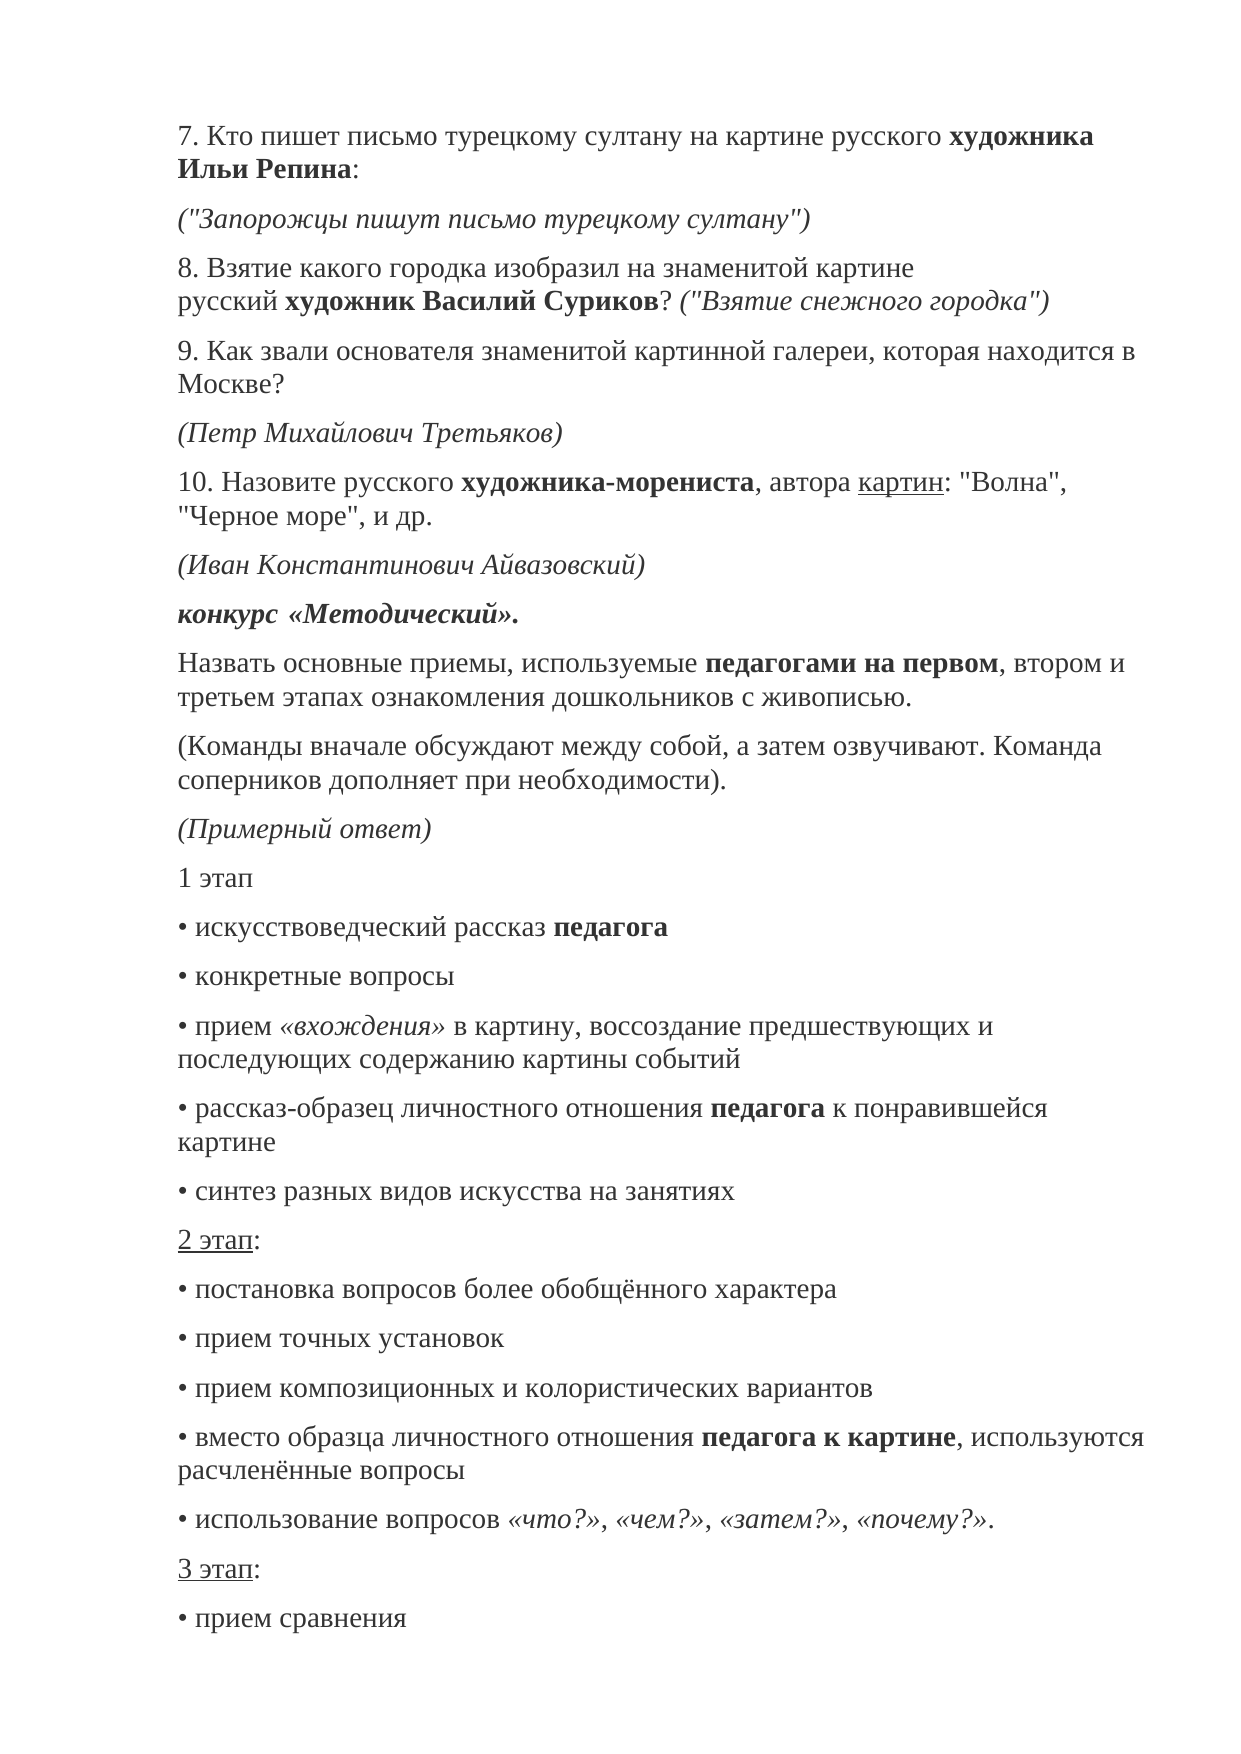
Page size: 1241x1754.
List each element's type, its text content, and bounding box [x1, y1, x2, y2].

text • прием композиционных и колористических вариантов [177, 1370, 1152, 1403]
text • прием «вхождения» в картину, воссоздание предшествующих и последующих содержанию картины событий [177, 1008, 1152, 1075]
text • вместо образца личностного отношения педагога к картине, используются расчленённые вопросы [177, 1419, 1152, 1486]
text 2 этап: [177, 1222, 1152, 1256]
text (Петр Михайлович Третьяков) [177, 415, 1152, 449]
text • прием точных установок [177, 1321, 1152, 1354]
text 10. Назовите русского художника-морениста, автора картин: "Волна", "Черное море", и др. [177, 464, 1152, 532]
text • синтез разных видов искусства на занятиях [177, 1173, 1152, 1207]
text • постановка вопросов более обобщённого характера [177, 1271, 1152, 1305]
text (Иван Константинович Айвазовский) [177, 547, 1152, 581]
text • искусствоведческий рассказ педагога [177, 909, 1152, 943]
text • использование вопросов «что?», «чем?», «затем?», «почему?». [177, 1502, 1152, 1535]
text 8. Взятие какого городка изобразил на знаменитой картине русский художник Василий Суриков? ("Взятие снежного городка") [177, 250, 1152, 317]
text 1 этап [177, 860, 1152, 894]
text 7. Кто пишет письмо турецкому султану на картине русского художника Ильи Репина: [177, 118, 1152, 185]
text конкурс «Методический». [177, 596, 1152, 630]
text (Примерный ответ) [177, 811, 1152, 844]
text ("Запорожцы пишут письмо турецкому султану") [177, 201, 1152, 234]
text Назвать основные приемы, используемые педагогами на первом, втором и третьем этапах ознакомления дошкольников с живописью. [177, 646, 1152, 713]
text • рассказ-образец личностного отношения педагога к понравившейся картине [177, 1090, 1152, 1157]
text • конкретные вопросы [177, 958, 1152, 992]
text 9. Как звали основателя знаменитой картинной галереи, которая находится в Москве? [177, 333, 1152, 400]
text 3 этап: [177, 1551, 1152, 1584]
text (Команды вначале обсуждают между собой, а затем озвучивают. Команда соперников дополняет при необходимости). [177, 728, 1152, 795]
text • прием сравнения [177, 1600, 1152, 1633]
